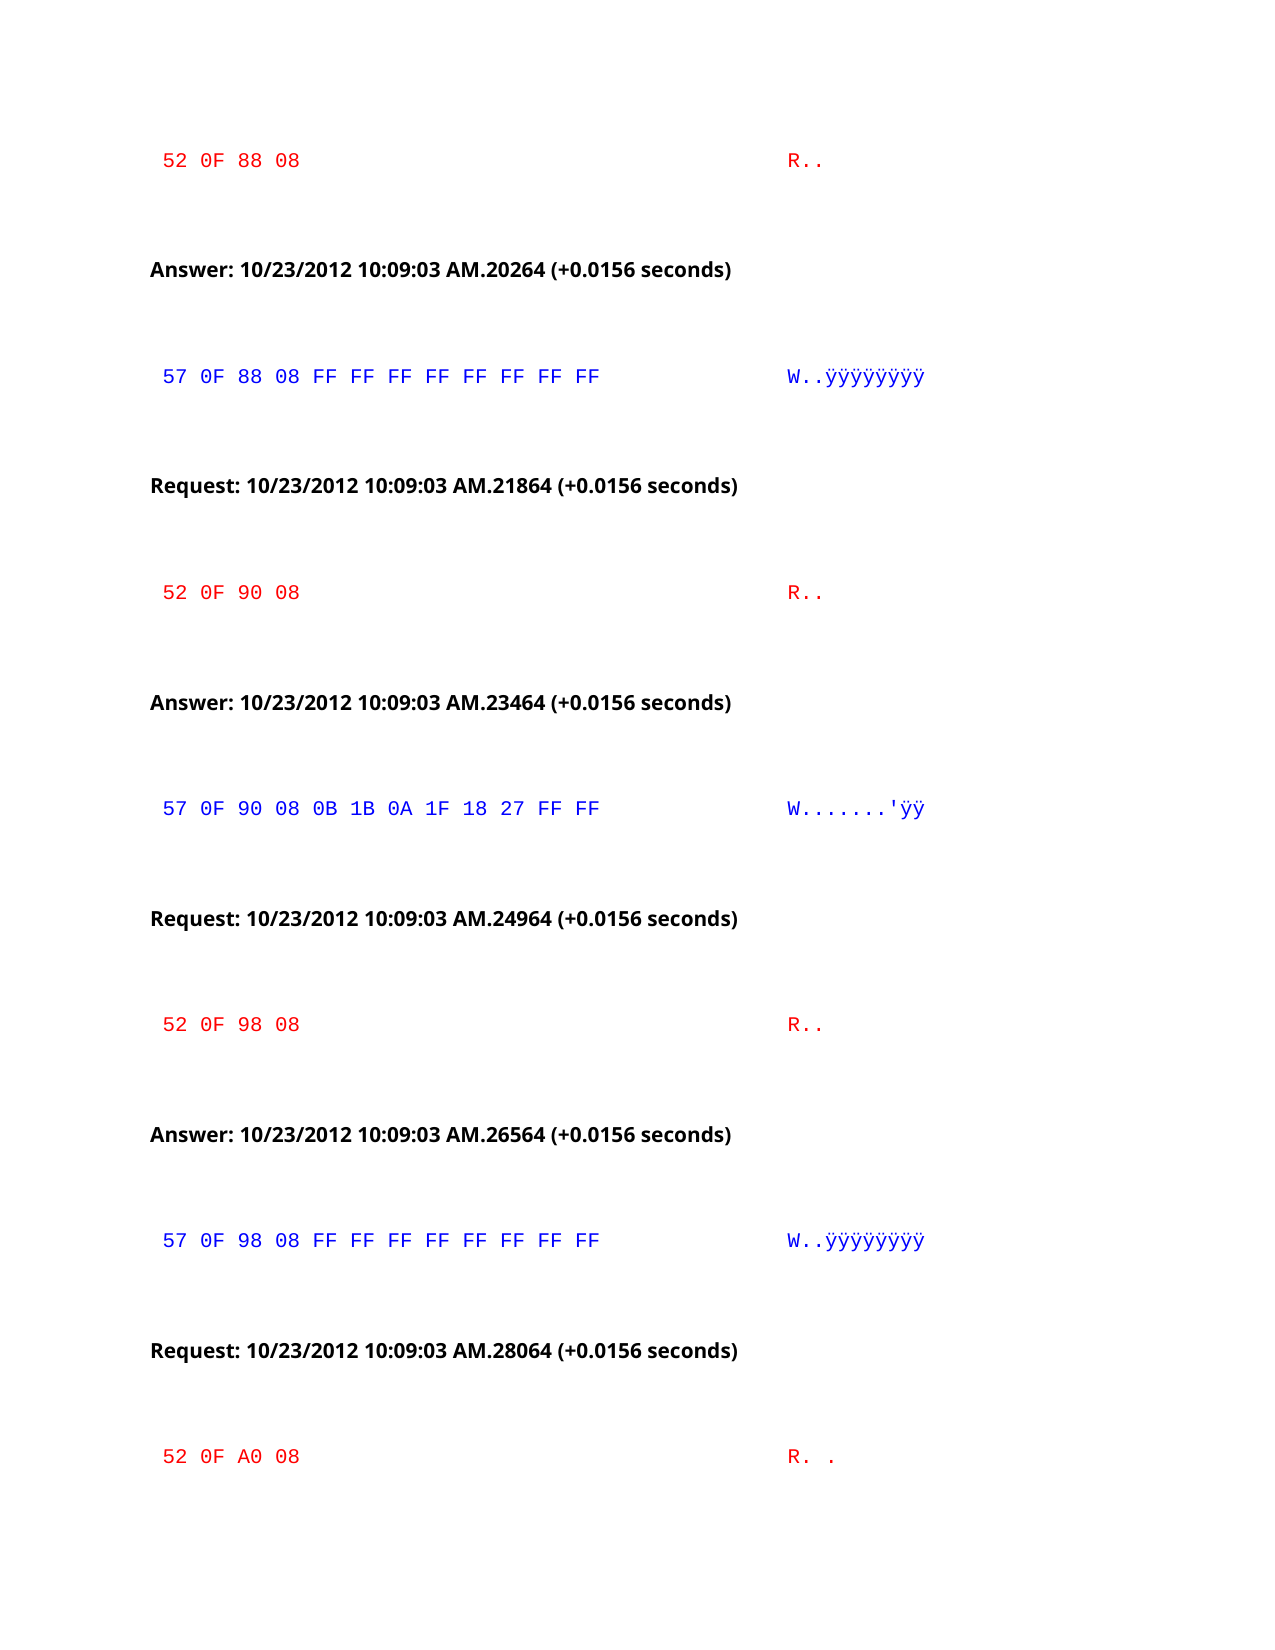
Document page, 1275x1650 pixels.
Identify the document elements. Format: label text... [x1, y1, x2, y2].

text 52 0F A0 08 R. . [150, 1446, 1125, 1470]
text 57 0F 88 08 FF FF FF FF FF FF FF FF W..ÿÿÿÿÿÿÿÿ [150, 366, 1125, 390]
text 52 0F 88 08 R.. [150, 150, 1125, 174]
text 52 0F 98 08 R.. [150, 1014, 1125, 1038]
text 57 0F 90 08 0B 1B 0A 1F 18 27 FF FF W.......'ÿÿ [150, 798, 1125, 822]
text Request: 10/23/2012 10:09:03 AM.21864 (+0.0156 seconds) [150, 472, 1125, 500]
text Request: 10/23/2012 10:09:03 AM.28064 (+0.0156 seconds) [150, 1336, 1125, 1364]
text Request: 10/23/2012 10:09:03 AM.24964 (+0.0156 seconds) [150, 904, 1125, 932]
text 52 0F 90 08 R.. [150, 582, 1125, 606]
text Answer: 10/23/2012 10:09:03 AM.20264 (+0.0156 seconds) [150, 256, 1125, 284]
text Answer: 10/23/2012 10:09:03 AM.23464 (+0.0156 seconds) [150, 688, 1125, 716]
text 57 0F 98 08 FF FF FF FF FF FF FF FF W..ÿÿÿÿÿÿÿÿ [150, 1230, 1125, 1254]
text Answer: 10/23/2012 10:09:03 AM.26564 (+0.0156 seconds) [150, 1120, 1125, 1148]
